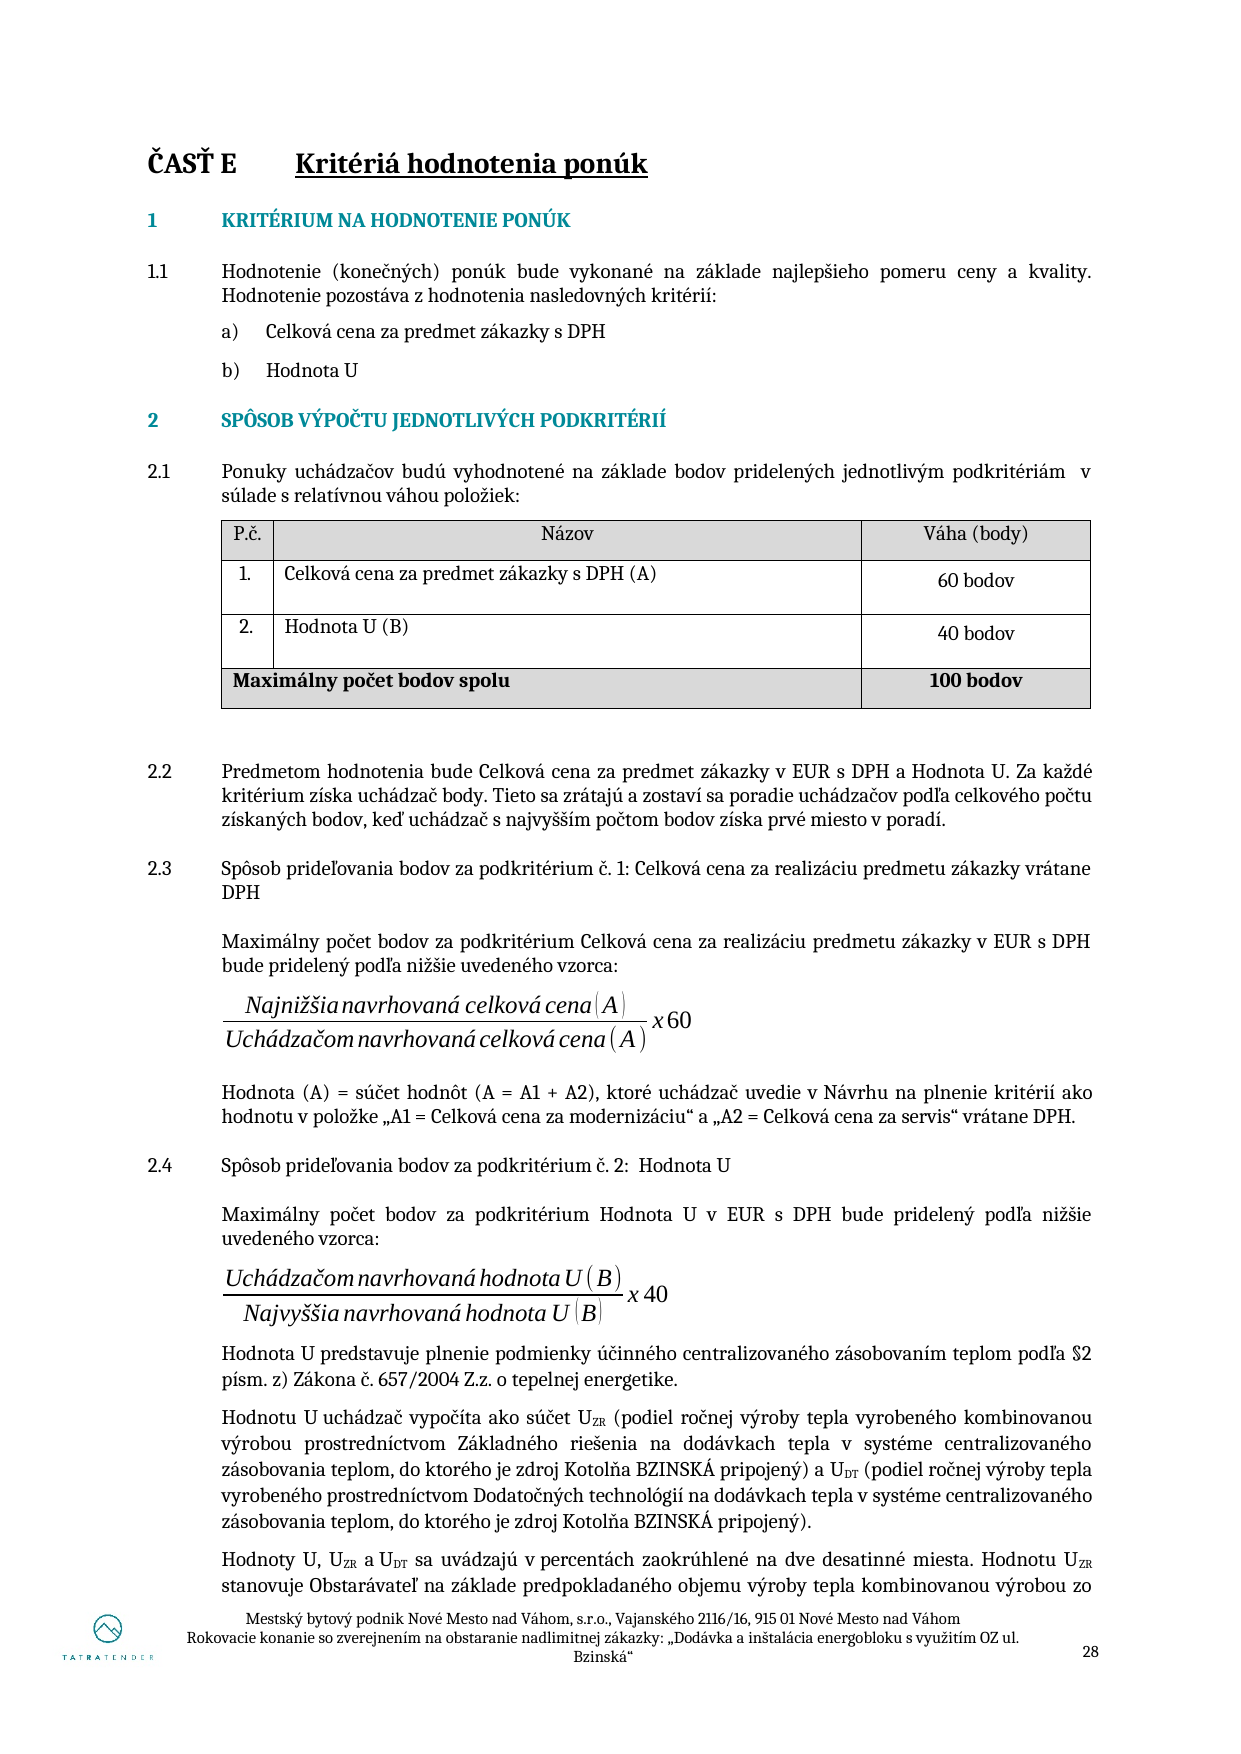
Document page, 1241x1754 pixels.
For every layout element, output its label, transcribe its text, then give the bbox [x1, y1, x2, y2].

subtitle Kritériá hodnotenia ponúk [148, 148, 1093, 181]
table_header Váha (body) [862, 521, 1090, 560]
subtitle Hodnota (A) = súčet hodnôt (A = A1 + A2), ktoré uchádzač uvedie v Návrhu na plnenie kritérií ako hodnotu v položke „A1 = Celková cena za modernizáciu“ a „A2 = Celková cena za servis“ vrátane DPH. [221, 1081, 1093, 1129]
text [221, 1548, 1093, 1597]
subtitle Hodnotenie (konečných) ponúk bude vykonané na základe najlepšieho pomeru ceny a kvality. Hodnotenie pozostáva z hodnotenia nasledovných kritérií: [148, 259, 1093, 307]
subtitle Spôsob prideľovania bodov za podkritérium č. 2: Hodnota U [148, 1154, 1093, 1178]
subtitle Spôsob prideľovania bodov za podkritérium č. 1: Celková cena za realizáciu predmetu zákazky vrátane DPH [148, 856, 1093, 904]
table_cell 60 bodov [862, 561, 1090, 614]
subtitle Spôsob výpočtu jednotlivých podkritérií [148, 409, 1093, 433]
table_cell Celková cena za predmet zákazky s DPH (A) [274, 561, 861, 614]
text Hodnotu U uchádzač vypočíta ako súčet UZR (podiel ročnej výroby tepla vyrobeného kombinovanou výrobou prostredníctvom Základného riešenia na dodávkach tepla v systéme centralizovaného zásobovania teplom, do ktorého je zdroj Kotolňa BZINSKÁ pripojený) a UDT (podiel ročnej výroby tepla vyrobeného prostredníctvom Dodatočných technológií na dodávkach tepla v systéme centralizovaného zásobovania teplom, do ktorého je zdroj Kotolňa BZINSKÁ pripojený). [221, 1406, 1093, 1533]
subtitle Predmetom hodnotenia bude Celková cena za predmet zákazky v EUR s DPH a Hodnota U. Za každé kritérium získa uchádzač body. Tieto sa zrátajú a zostaví sa poradie uchádzačov podľa celkového počtu získaných bodov, keď uchádzač s najvyšším počtom bodov získa prvé miesto v poradí. [148, 759, 1093, 831]
table_header P.č. [222, 521, 273, 560]
table_cell 40 bodov [862, 615, 1090, 668]
subtitle Celková cena za predmet zákazky s DPH [221, 320, 1093, 344]
table_cell Hodnota U (B) [274, 615, 861, 668]
subtitle Maximálny počet bodov za podkritérium Hodnota U v EUR s DPH bude pridelený podľa nižšie uvedeného vzorca: [221, 1203, 1093, 1251]
table_cell Maximálny počet bodov spolu [222, 669, 861, 708]
subtitle Hodnota U [221, 358, 1093, 382]
table_cell [222, 561, 273, 614]
table_header Názov [274, 521, 861, 560]
picture [41, 1590, 174, 1684]
subtitle Ponuky uchádzačov budú vyhodnotené na základe bodov pridelených jednotlivým podkritériám v súlade s relatívnou váhou položiek: [148, 460, 1093, 508]
text Hodnota U predstavuje plnenie podmienky účinného centralizovaného zásobovaním teplom podľa §2 písm. z) Zákona č. 657/2004 Z.z. o tepelnej energetike. [221, 1342, 1093, 1392]
subtitle Maximálny počet bodov za podkritérium Celková cena za realizáciu predmetu zákazky v EUR s DPH bude pridelený podľa nižšie uvedeného vzorca: [221, 929, 1093, 977]
table_cell [222, 615, 273, 668]
table_cell 100 bodov [862, 669, 1090, 708]
subtitle Kritérium na hodnotenie ponúk [148, 209, 1093, 233]
